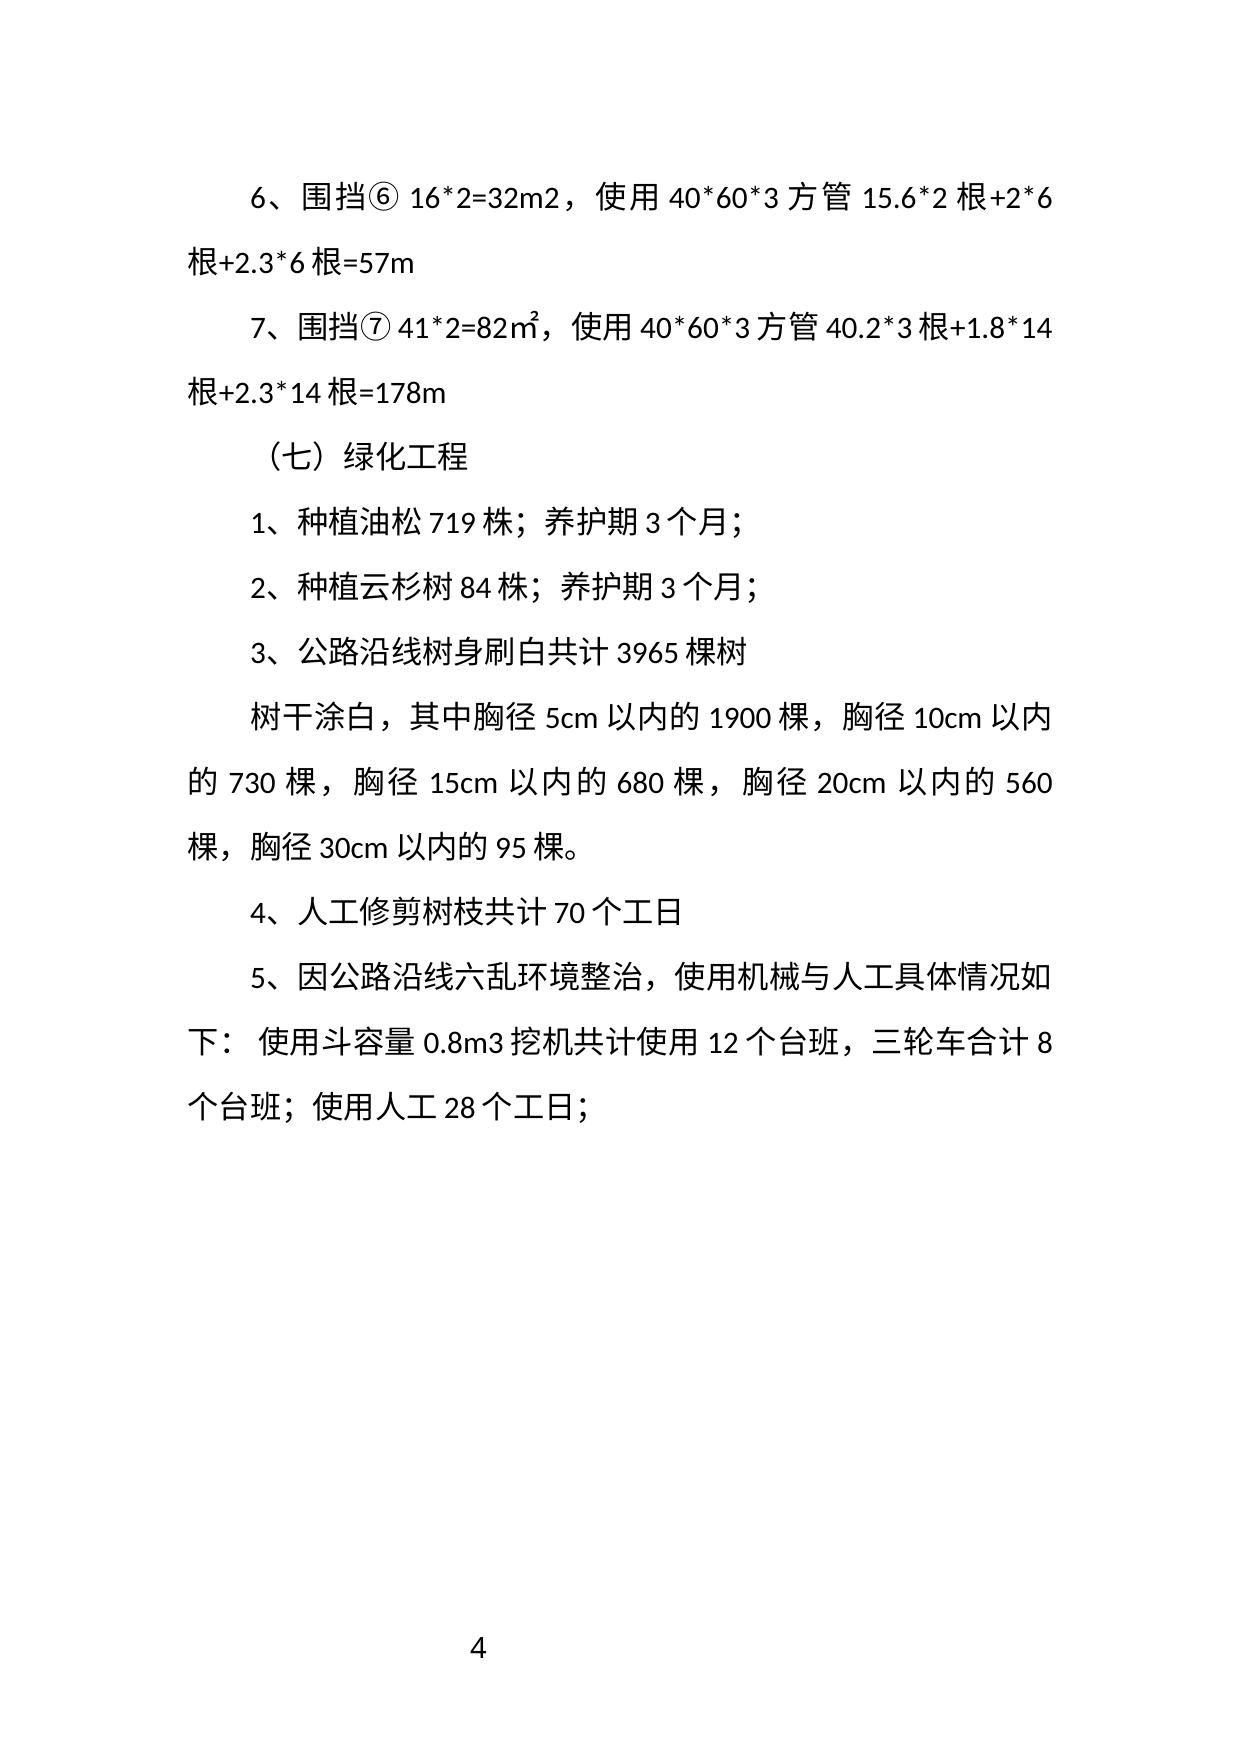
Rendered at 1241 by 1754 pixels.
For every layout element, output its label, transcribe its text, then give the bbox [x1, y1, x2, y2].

text 1、种植油松719株；养护期3个月； [187, 487, 1053, 552]
text 6、围挡⑥16*2=32m2，使用40*60*3方管15.6*2根+2*6根+2.3*6根=57m [187, 162, 1053, 292]
text 5、因公路沿线六乱环境整治，使用机械与人工具体情况如下： 使用斗容量0.8m3挖机共计使用12个台班，三轮车合计8个台班；使用人工28个工日； [187, 942, 1053, 1137]
text （七）绿化工程 [187, 422, 1053, 487]
text 2、种植云杉树84株；养护期3个月； [187, 552, 1053, 617]
text 4、人工修剪树枝共计70个工日 [187, 877, 1053, 942]
text 7、围挡⑦41*2=82㎡，使用40*60*3方管40.2*3根+1.8*14根+2.3*14根=178m [187, 292, 1053, 422]
text 树干涂白，其中胸径5cm以内的1900棵，胸径10cm以内的730棵，胸径15cm以内的680棵，胸径20cm以内的560棵，胸径30cm以内的95棵。 [187, 682, 1053, 877]
text 3、公路沿线树身刷白共计3965棵树 [187, 617, 1053, 682]
